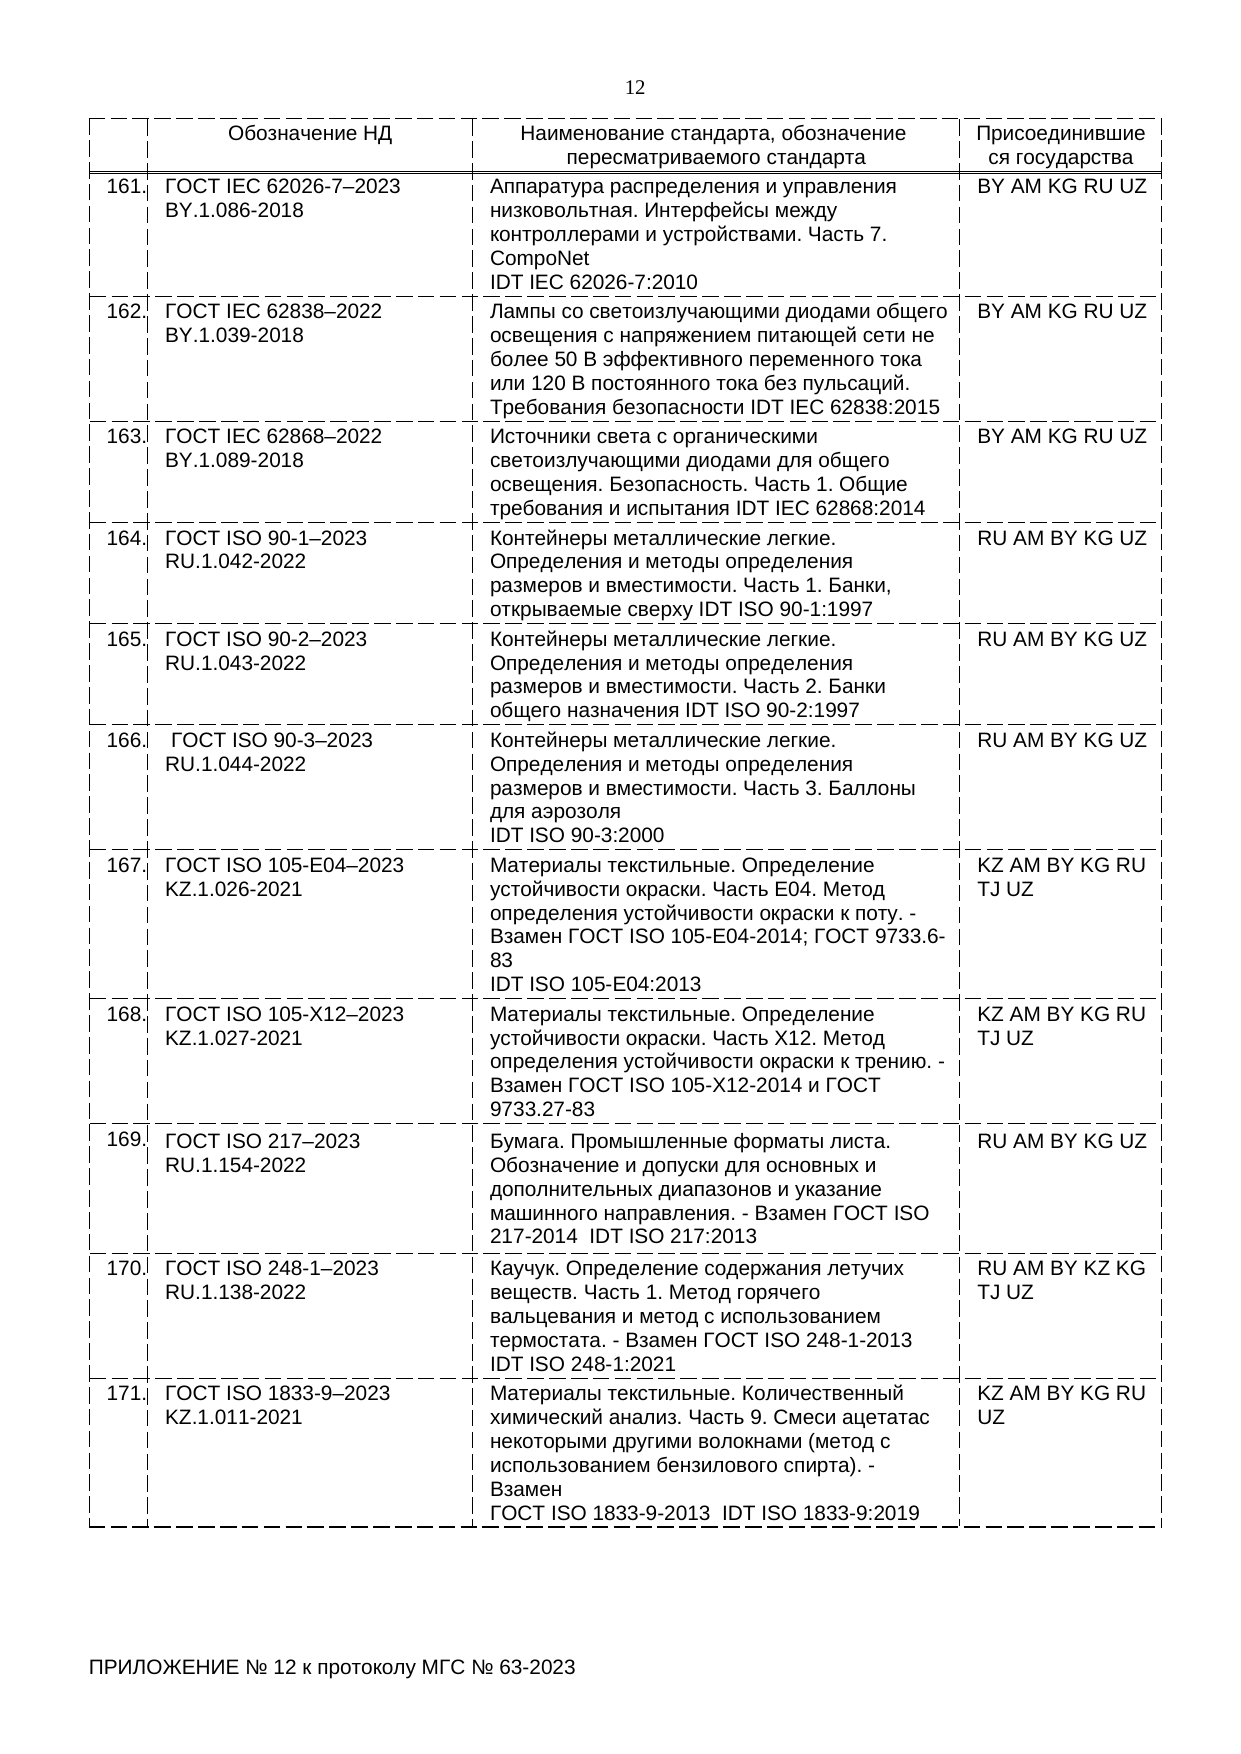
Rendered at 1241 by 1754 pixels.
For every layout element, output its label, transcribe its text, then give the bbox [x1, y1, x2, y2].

table_cell RU AM BY KG UZ [960, 724, 1162, 849]
table_cell ГОСТ ISO 217–2023 RU.1.154-2022 [148, 1123, 472, 1252]
table_cell RU AM BY KZ KG TJ UZ [960, 1253, 1162, 1377]
table_cell Материалы текстильные. Количественный химический анализ. Часть 9. Смеси ацетатас некоторыми другими волокнами (метод с использованием бензилового спирта). - Взамен ГОСТ ISO 1833-9-2013 IDT ISO 1833-9:2019 [473, 1378, 960, 1526]
table_cell [89, 522, 148, 623]
table_cell ГОСТ ISO 1833-9–2023 KZ.1.011-2021 [148, 1378, 472, 1526]
table_cell Лампы со светоизлучающими диодами общего освещения с напряжением питающей сети не более 50 В эффективного переменного тока или 120 В постоянного тока без пульсаций. Требования безопасности IDT IEC 62838:2015 [473, 296, 960, 421]
table_cell Каучук. Определение содержания летучих веществ. Часть 1. Метод горячего вальцевания и метод с использованием термостата. - Взамен ГОСТ ISO 248-1-2013 IDT ISO 248-1:2021 [473, 1253, 960, 1377]
table_cell RU AM BY KG UZ [960, 623, 1162, 724]
table_cell Контейнеры металлические легкие. Определения и методы определения размеров и вместимости. Часть 2. Банки общего назначения IDT ISO 90-2:1997 [473, 623, 960, 724]
table_cell ГОСТ ISO 105-Е04–2023 KZ.1.026-2021 [148, 849, 472, 998]
table_cell [89, 1378, 148, 1526]
table_cell ГОСТ ISO 90-2–2023 RU.1.043-2022 [148, 623, 472, 724]
table_cell Аппаратура распределения и управления низковольтная. Интерфейсы между контроллерами и устройствами. Часть 7. CompoNet IDT IEC 62026-7:2010 [473, 174, 960, 296]
table_cell [89, 724, 148, 849]
table_cell [89, 998, 148, 1123]
table_cell BY AM KG RU UZ [960, 174, 1162, 296]
table_cell BY AM KG RU UZ [960, 421, 1162, 522]
table_cell [89, 623, 148, 724]
table_cell KZ AM BY KG RU TJ UZ [960, 998, 1162, 1123]
table_cell Контейнеры металлические легкие. Определения и методы определения размеров и вместимости. Часть 3. Баллоны для аэрозоля IDT ISO 90-3:2000 [473, 724, 960, 849]
table_cell Материалы текстильные. Определение устойчивости окраски. Часть Х12. Метод определения устойчивости окраски к трению. - Взамен ГОСТ ISO 105-X12-2014 и ГОСТ 9733.27-83 [473, 998, 960, 1123]
table_cell [89, 1253, 148, 1377]
table_cell [89, 296, 148, 421]
table_cell RU AM BY KG UZ [960, 1123, 1162, 1252]
table_cell RU AM BY KG UZ [960, 522, 1162, 623]
table_cell KZ AM BY KG RU TJ UZ [960, 849, 1162, 998]
table_cell ГОСТ ISO 90-3–2023 RU.1.044-2022 [148, 724, 472, 849]
table_cell ГОСТ ISO 105-X12–2023 KZ.1.027-2021 [148, 998, 472, 1123]
table_cell Материалы текстильные. Определение устойчивости окраски. Часть Е04. Метод определения устойчивости окраски к поту. - Взамен ГОСТ ISO 105-Е04-2014; ГОСТ 9733.6-83 IDT ISO 105-E04:2013 [473, 849, 960, 998]
table_cell ГОСТ IEC 62026-7–2023 BY.1.086-2018 [148, 174, 472, 296]
table_header Обозначение НД [148, 118, 472, 171]
table_cell KZ AM BY KG RU UZ [960, 1378, 1162, 1526]
table_cell Контейнеры металлические легкие. Определения и методы определения размеров и вместимости. Часть 1. Банки, открываемые сверху IDT ISO 90-1:1997 [473, 522, 960, 623]
table_cell [89, 849, 148, 998]
table_cell Бумага. Промышленные форматы листа. Обозначение и допуски для основных и дополнительных диапазонов и указание машинного направления. - Взамен ГОСТ ISO 217-2014 IDT ISO 217:2013 [473, 1123, 960, 1252]
table_cell BY AM KG RU UZ [960, 296, 1162, 421]
table_header [89, 118, 148, 171]
table_cell Источники света с органическими светоизлучающими диодами для общего освещения. Безопасность. Часть 1. Общие требования и испытания IDT IEC 62868:2014 [473, 421, 960, 522]
table_cell ГОСТ ISO 248-1–2023 RU.1.138-2022 [148, 1253, 472, 1377]
table_cell ГОСТ IEC 62868–2022 BY.1.089-2018 [148, 421, 472, 522]
table_cell [89, 421, 148, 522]
table_cell [89, 174, 148, 296]
table_cell ГОСТ IEC 62838–2022 BY.1.039-2018 [148, 296, 472, 421]
table_cell [89, 1123, 148, 1252]
table_cell ГОСТ ISO 90-1–2023 RU.1.042-2022 [148, 522, 472, 623]
table_header Наименование стандарта, обозначение пересматриваемого стандарта [473, 118, 960, 171]
table_header Присоединившиеся государства [960, 118, 1162, 171]
